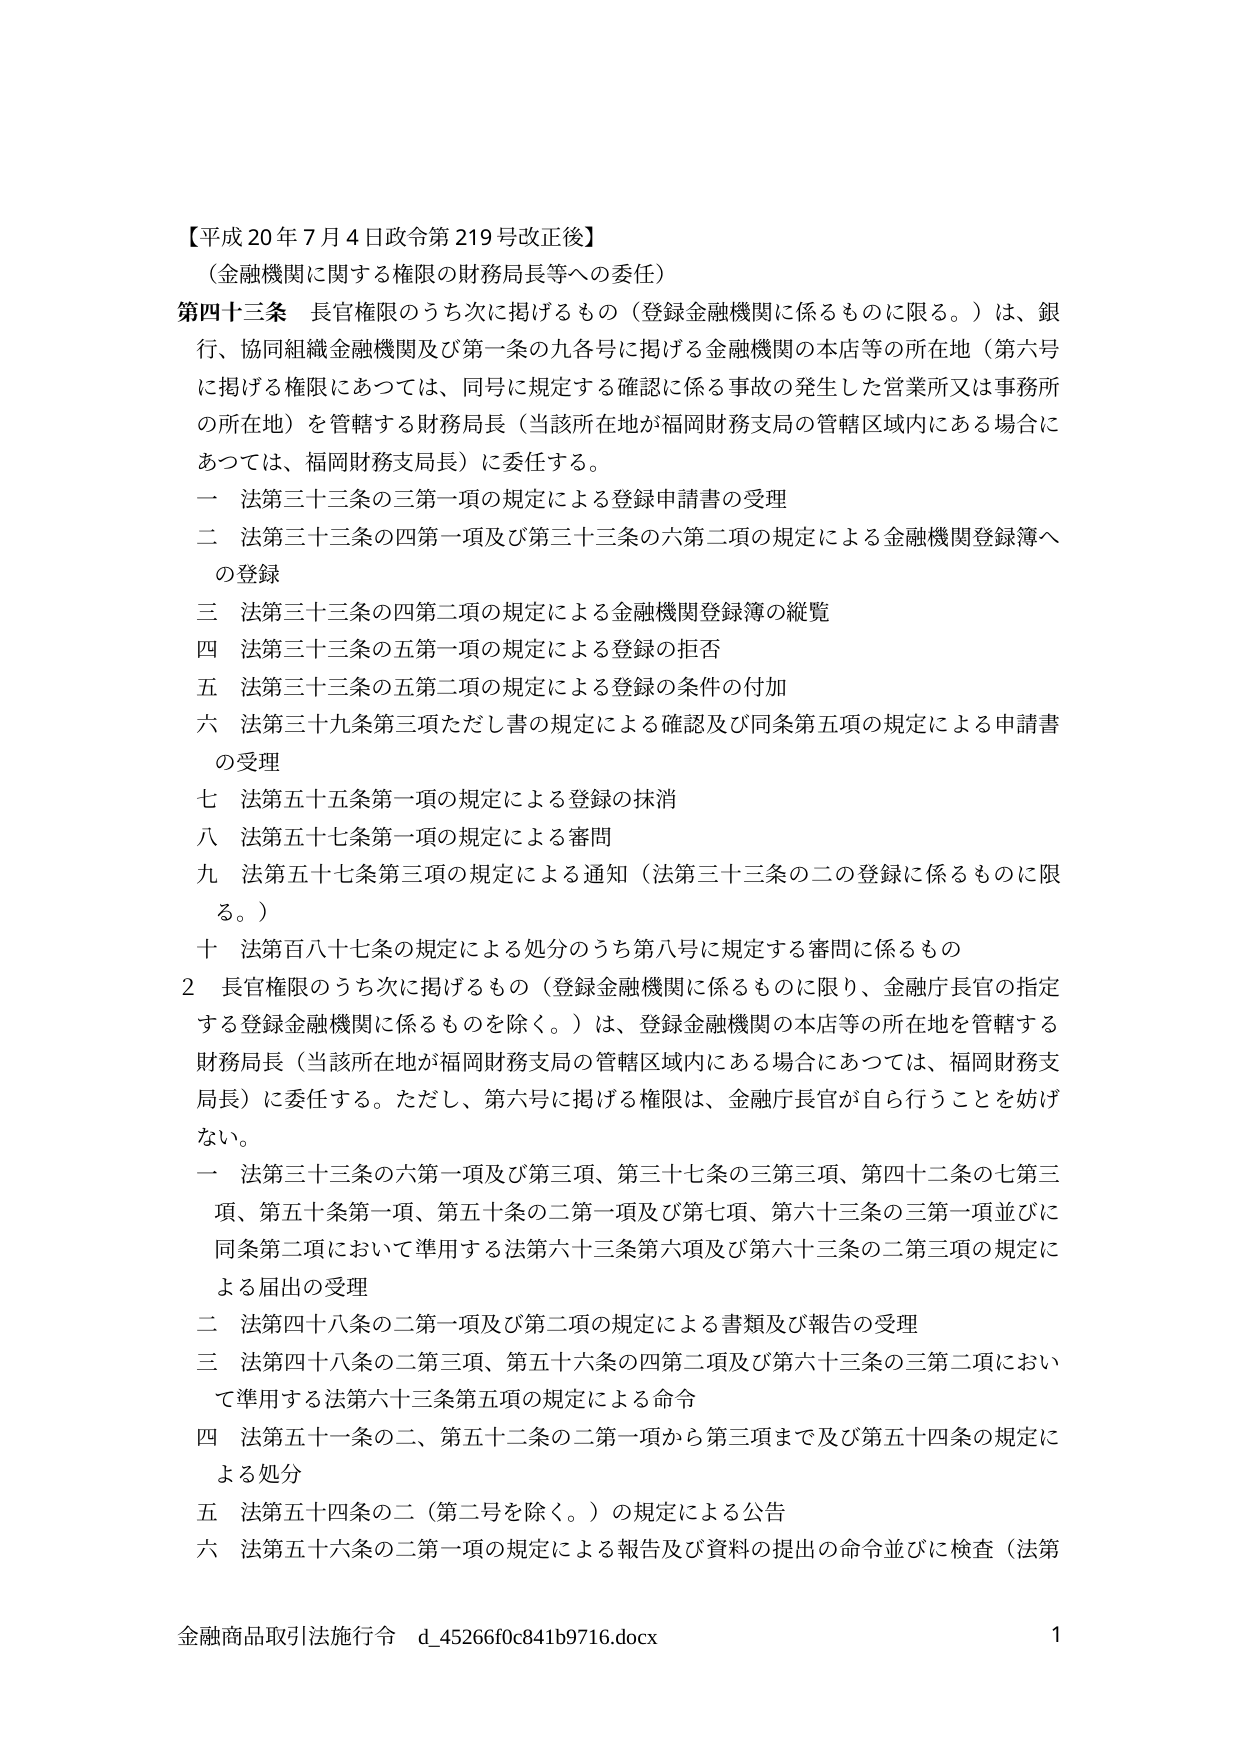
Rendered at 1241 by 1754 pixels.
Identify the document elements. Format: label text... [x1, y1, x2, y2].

text 三 法第三十三条の四第二項の規定による金融機関登録簿の縦覧 [196, 592, 1063, 629]
text 第四十三条 長官権限のうち次に掲げるもの（登録金融機関に係るものに限る。）は、銀行、協同組織金融機関及び第一条の九各号に掲げる金融機関の本店等の所在地（第六号に掲げる権限にあつては、同号に規定する確認に係る事故の発生した営業所又は事務所の所在地）を管轄する財務局長（当該所在地が福岡財務支局の管轄区域内にある場合にあつては、福岡財務支局長）に委任する。 [177, 292, 1063, 479]
text 一 法第三十三条の六第一項及び第三項、第三十七条の三第三項、第四十二条の七第三項、第五十条第一項、第五十条の二第一項及び第七項、第六十三条の三第一項並びに同条第二項において準用する法第六十三条第六項及び第六十三条の二第三項の規定による届出の受理 [196, 1154, 1063, 1304]
text 三 法第四十八条の二第三項、第五十六条の四第二項及び第六十三条の三第二項において準用する法第六十三条第五項の規定による命令 [196, 1342, 1063, 1417]
text 十 法第百八十七条の規定による処分のうち第八号に規定する審問に係るもの [196, 929, 1063, 967]
text 二 法第三十三条の四第一項及び第三十三条の六第二項の規定による金融機関登録簿への登録 [196, 517, 1063, 592]
text ２ 長官権限のうち次に掲げるもの（登録金融機関に係るものに限り、金融庁長官の指定する登録金融機関に係るものを除く。）は、登録金融機関の本店等の所在地を管轄する財務局長（当該所在地が福岡財務支局の管轄区域内にある場合にあつては、福岡財務支局長）に委任する。ただし、第六号に掲げる権限は、金融庁長官が自ら行うことを妨げない。 [177, 967, 1063, 1154]
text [196, 1529, 1063, 1567]
text 八 法第五十七条第一項の規定による審問 [196, 817, 1063, 854]
text 一 法第三十三条の三第一項の規定による登録申請書の受理 [196, 479, 1063, 517]
text 七 法第五十五条第一項の規定による登録の抹消 [196, 779, 1063, 817]
text 【平成20年7月4日政令第219号改正後】 [177, 217, 1063, 254]
text （金融機関に関する権限の財務局長等への委任） [196, 254, 1063, 292]
text 五 法第三十三条の五第二項の規定による登録の条件の付加 [196, 667, 1063, 704]
text 二 法第四十八条の二第一項及び第二項の規定による書類及び報告の受理 [196, 1304, 1063, 1342]
text 五 法第五十四条の二（第二号を除く。）の規定による公告 [196, 1492, 1063, 1529]
text 六 法第三十九条第三項ただし書の規定による確認及び同条第五項の規定による申請書の受理 [196, 704, 1063, 779]
text 四 法第三十三条の五第一項の規定による登録の拒否 [196, 629, 1063, 667]
text 四 法第五十一条の二、第五十二条の二第一項から第三項まで及び第五十四条の規定による処分 [196, 1417, 1063, 1492]
text 九 法第五十七条第三項の規定による通知（法第三十三条の二の登録に係るものに限る。） [196, 854, 1063, 929]
